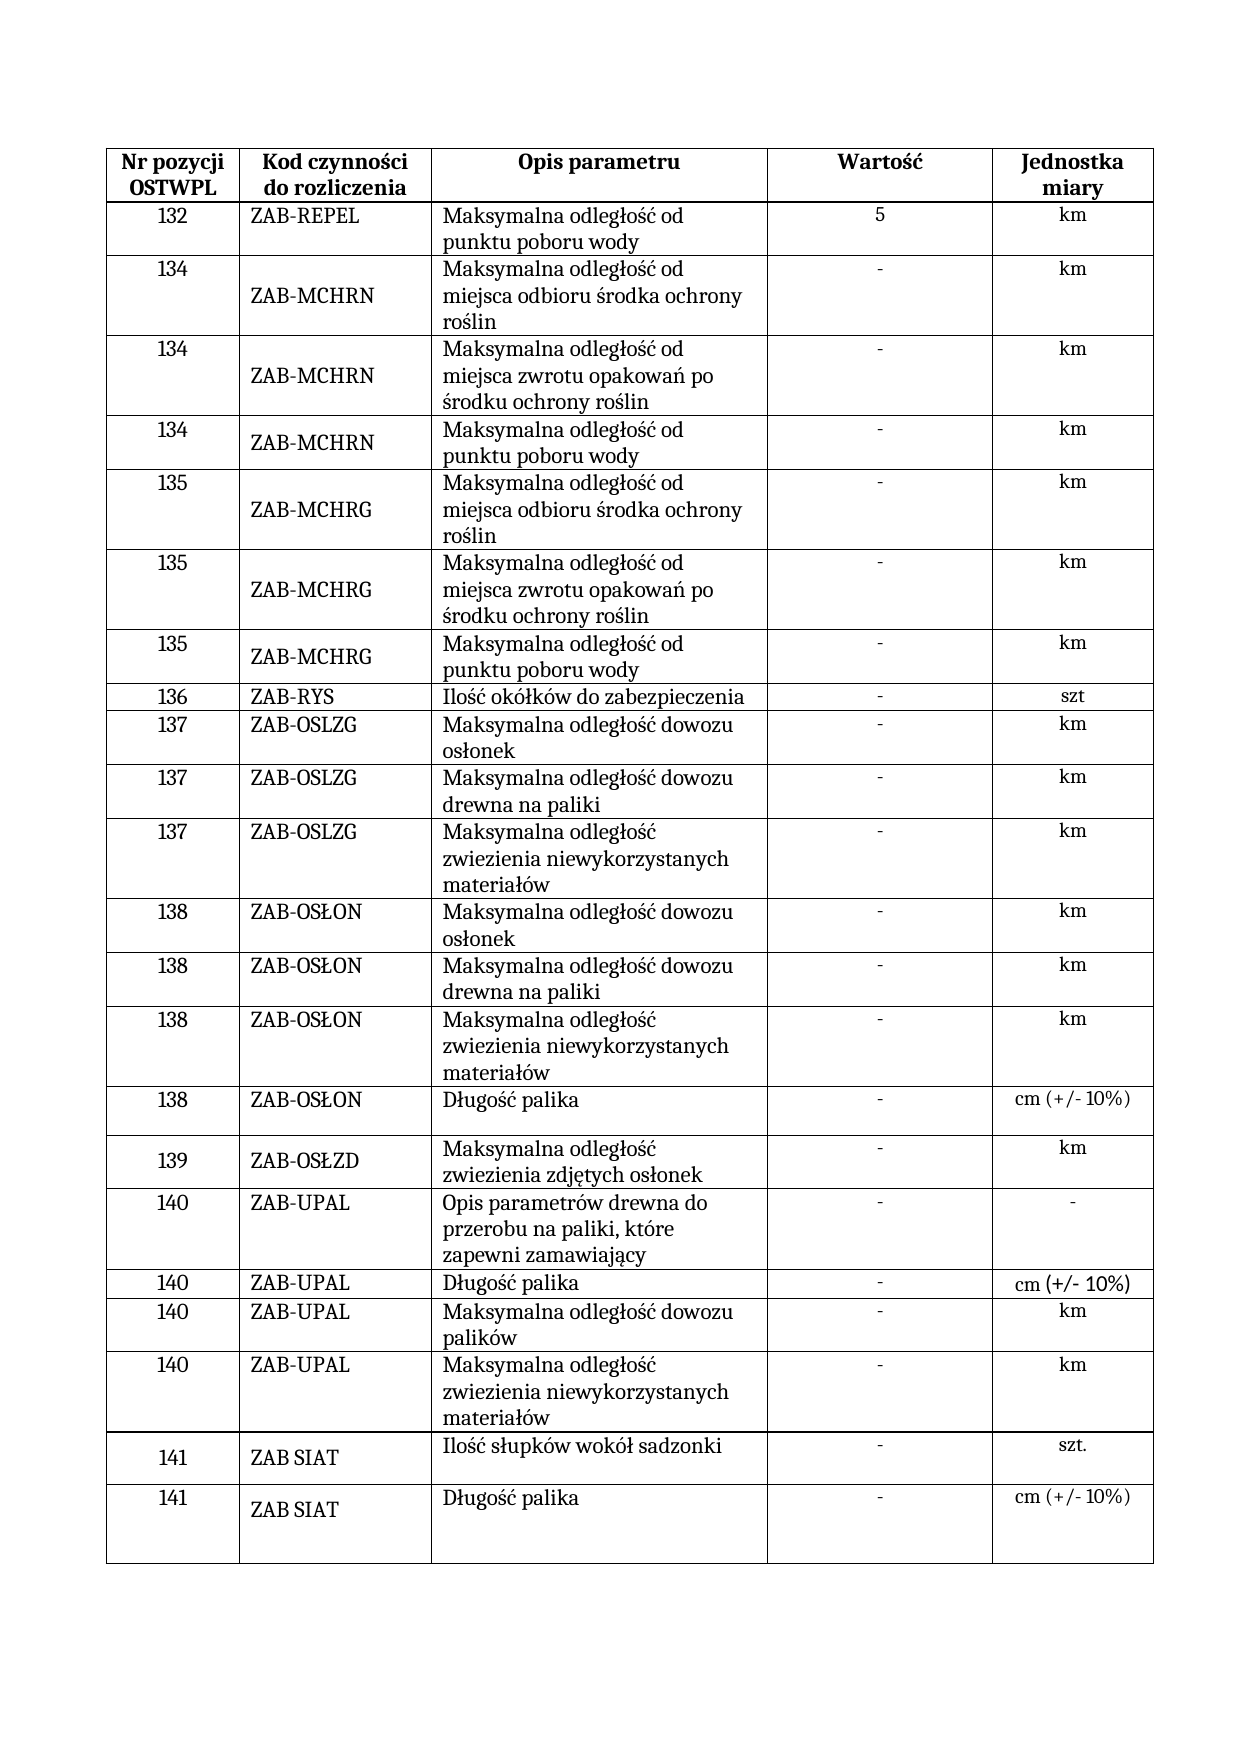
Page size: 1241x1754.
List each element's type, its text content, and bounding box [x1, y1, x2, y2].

table_cell Maksymalna odległość dowozu osłonek [432, 899, 767, 952]
table_cell Maksymalna odległość dowozu drewna na paliki [432, 953, 767, 1006]
table_cell km [993, 256, 1153, 335]
table_cell km [993, 630, 1153, 683]
table_cell Ilość słupków wokół sadzonki [432, 1433, 767, 1484]
table_cell ZAB-OSLZG [240, 819, 431, 898]
table_cell 135 [107, 630, 239, 683]
table_cell - [768, 765, 992, 818]
table_cell ZAB-OSŁON [240, 953, 431, 1006]
table_cell Maksymalna odległość od miejsca zwrotu opakowań po środku ochrony roślin [432, 336, 767, 415]
table_cell km [993, 819, 1153, 898]
table_cell 140 [107, 1270, 239, 1297]
table_cell ZAB-MCHRG [240, 630, 431, 683]
table_cell Maksymalna odległość od punktu poboru wody [432, 203, 767, 255]
table_cell cm (+/- 10%) [993, 1087, 1153, 1134]
table_cell - [993, 1189, 1153, 1268]
table_cell 136 [107, 684, 239, 710]
table_cell km [993, 1007, 1153, 1086]
table_cell 140 [107, 1299, 239, 1351]
table_cell - [768, 550, 992, 629]
table_cell 138 [107, 953, 239, 1006]
table_cell - [768, 256, 992, 335]
table_cell Ilość okółków do zabezpieczenia [432, 684, 767, 710]
table_cell 140 [107, 1189, 239, 1268]
table_cell - [768, 1352, 992, 1431]
table_cell 137 [107, 765, 239, 818]
table_cell ZAB-MCHRN [240, 336, 431, 415]
table_cell - [768, 1136, 992, 1188]
table_cell szt [993, 684, 1153, 710]
table_cell Maksymalna odległość od miejsca odbioru środka ochrony roślin [432, 470, 767, 549]
table_cell cm (+/- 10%) [993, 1485, 1153, 1562]
table_cell - [768, 1007, 992, 1086]
table_cell ZAB-OSŁON [240, 1087, 431, 1134]
table_cell 134 [107, 416, 239, 469]
table_cell 135 [107, 470, 239, 549]
table_cell Długość palika [432, 1270, 767, 1297]
table_cell - [768, 470, 992, 549]
table_cell szt. [993, 1433, 1153, 1484]
table_cell ZAB-OSLZG [240, 711, 431, 764]
table_header Wartość [768, 149, 992, 201]
table_cell km [993, 203, 1153, 255]
table_cell Maksymalna odległość dowozu palików [432, 1299, 767, 1351]
table_cell 138 [107, 899, 239, 952]
table_cell Opis parametrów drewna do przerobu na paliki, które zapewni zamawiający [432, 1189, 767, 1268]
table_cell ZAB-MCHRN [240, 256, 431, 335]
table_cell Długość palika [432, 1485, 767, 1562]
table_cell ZAB SIAT [240, 1485, 431, 1562]
table_cell Maksymalna odległość zwiezienia niewykorzystanych materiałów [432, 1352, 767, 1431]
table_cell ZAB-REPEL [240, 203, 431, 255]
table_cell - [768, 1270, 992, 1297]
table_cell Maksymalna odległość od miejsca zwrotu opakowań po środku ochrony roślin [432, 550, 767, 629]
table_cell Długość palika [432, 1087, 767, 1134]
table_cell - [768, 1485, 992, 1562]
table_cell ZAB-UPAL [240, 1270, 431, 1297]
table_cell 137 [107, 711, 239, 764]
table_cell - [768, 1299, 992, 1351]
table_header Opis parametru [432, 149, 767, 201]
table_cell Maksymalna odległość zwiezienia niewykorzystanych materiałów [432, 1007, 767, 1086]
table_cell - [768, 1189, 992, 1268]
table_cell km [993, 711, 1153, 764]
table_cell km [993, 899, 1153, 952]
table_cell - [768, 1087, 992, 1134]
table_cell ZAB-RYS [240, 684, 431, 710]
table_cell Maksymalna odległość zwiezienia niewykorzystanych materiałów [432, 819, 767, 898]
table_cell ZAB-UPAL [240, 1299, 431, 1351]
table_cell Maksymalna odległość od punktu poboru wody [432, 416, 767, 469]
table_cell ZAB-UPAL [240, 1352, 431, 1431]
table_cell 132 [107, 203, 239, 255]
table_cell km [993, 1299, 1153, 1351]
table_cell km [993, 765, 1153, 818]
table_cell - [768, 416, 992, 469]
table_cell 138 [107, 1087, 239, 1134]
table_cell ZAB-OSŁZD [240, 1136, 431, 1188]
table_header Nr pozycji OSTWPL [107, 149, 239, 201]
table_cell 141 [107, 1485, 239, 1562]
table_cell 139 [107, 1136, 239, 1188]
table_cell ZAB-MCHRG [240, 470, 431, 549]
table_cell - [768, 336, 992, 415]
table_cell ZAB-MCHRG [240, 550, 431, 629]
table_cell Maksymalna odległość dowozu drewna na paliki [432, 765, 767, 818]
table_cell - [768, 899, 992, 952]
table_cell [432, 256, 767, 335]
table_cell km [993, 416, 1153, 469]
table_cell ZAB-UPAL [240, 1189, 431, 1268]
table_cell 138 [107, 1007, 239, 1086]
table_header Jednostka miary [993, 149, 1153, 201]
table_cell ZAB-OSŁON [240, 899, 431, 952]
table_cell 5 [768, 203, 992, 255]
table_cell - [768, 630, 992, 683]
table_cell - [768, 1433, 992, 1484]
table_cell km [993, 470, 1153, 549]
table_cell - [768, 684, 992, 710]
table_cell - [768, 819, 992, 898]
table_cell 135 [107, 550, 239, 629]
table_cell 134 [107, 256, 239, 335]
table_cell 141 [107, 1433, 239, 1484]
table_cell 137 [107, 819, 239, 898]
table_cell km [993, 550, 1153, 629]
table_cell Maksymalna odległość od punktu poboru wody [432, 630, 767, 683]
table_cell Maksymalna odległość zwiezienia zdjętych osłonek [432, 1136, 767, 1188]
table_cell Maksymalna odległość dowozu osłonek [432, 711, 767, 764]
table_cell ZAB-MCHRN [240, 416, 431, 469]
table_cell - [768, 953, 992, 1006]
table_cell km [993, 1352, 1153, 1431]
table_cell km [993, 953, 1153, 1006]
table_cell ZAB SIAT [240, 1433, 431, 1484]
table_cell - [768, 711, 992, 764]
table_cell cm (+/- 10%) [993, 1270, 1153, 1297]
table_cell ZAB-OSŁON [240, 1007, 431, 1086]
table_cell 140 [107, 1352, 239, 1431]
table_cell km [993, 336, 1153, 415]
table_cell 134 [107, 336, 239, 415]
table_cell km [993, 1136, 1153, 1188]
table_cell ZAB-OSLZG [240, 765, 431, 818]
table_header Kod czynności do rozliczenia [240, 149, 431, 201]
